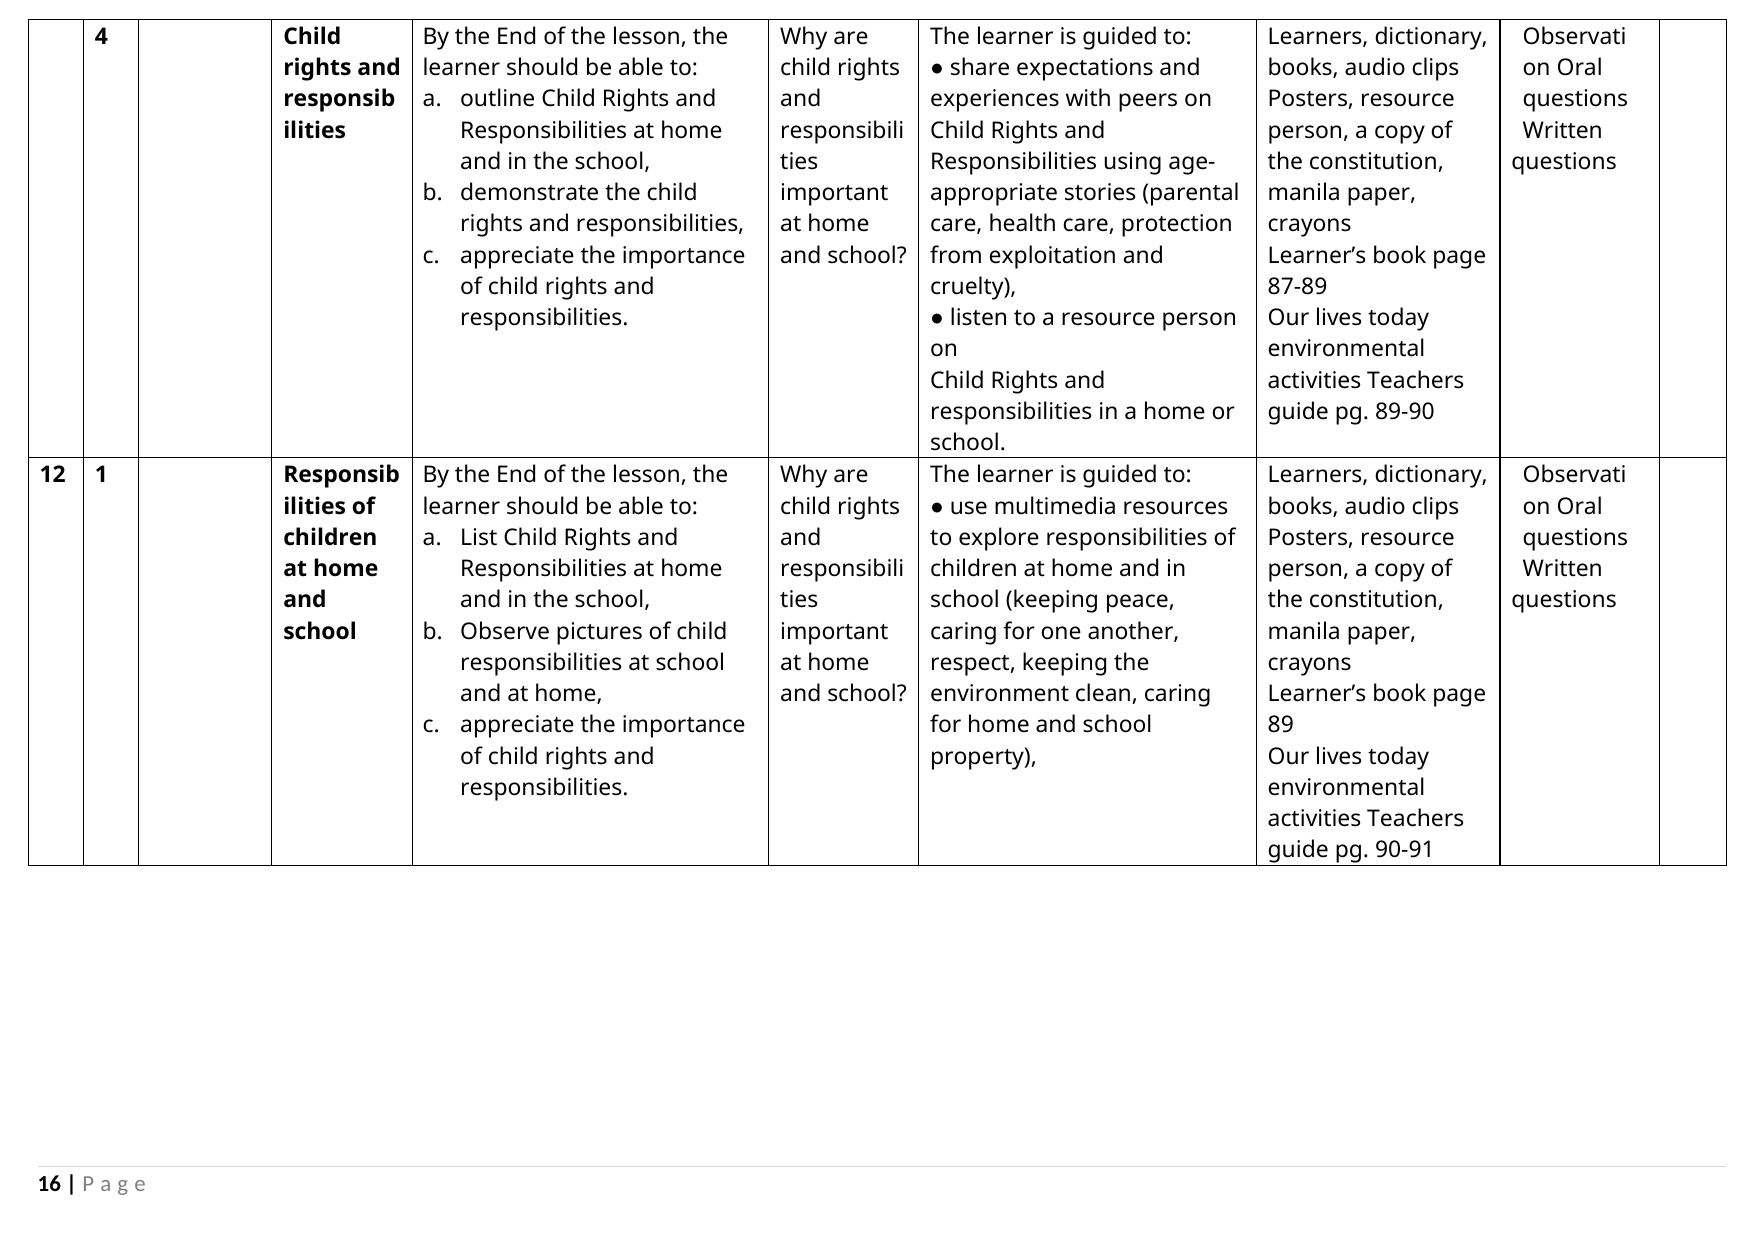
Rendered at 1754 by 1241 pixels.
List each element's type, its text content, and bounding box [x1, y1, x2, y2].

table_cell Learners, dictionary, books, audio clips Posters, resource person, a copy of the constitution, manila paper, crayons Learner’s book page 89 Our lives today environmental activities Teachers guide pg. 90-91 [1257, 458, 1499, 864]
table_cell 12 [29, 458, 83, 864]
table_cell [1660, 458, 1726, 864]
table_cell [1660, 20, 1726, 457]
table_cell By the End of the lesson, the learner should be able to: outline Child Rights and Responsibilities at home and in the school, demonstrate the child rights and responsibilities, appreciate the importance of child rights and responsibilities. [413, 20, 768, 457]
table_cell 1 [84, 458, 138, 864]
table_cell By the End of the lesson, the learner should be able to: List Child Rights and Responsibilities at home and in the school, Observe pictures of child responsibilities at school and at home, appreciate the importance of child rights and responsibilities. [413, 458, 768, 864]
table_cell Responsibilities of children at home and school [272, 458, 412, 864]
table_cell Why are child rights and responsibilities important at home and school? [769, 20, 918, 457]
table_cell Learners, dictionary, books, audio clips Posters, resource person, a copy of the constitution, manila paper, crayons Learner’s book page 87-89 Our lives today environmental activities Teachers guide pg. 89-90 [1257, 20, 1499, 457]
table_cell The learner is guided to: ● share expectations and experiences with peers on Child Rights and Responsibilities using age-appropriate stories (parental care, health care, protection from exploitation and cruelty), ● listen to a resource person on Child Rights and responsibilities in a home or school. [919, 20, 1256, 457]
table_cell The learner is guided to: ● use multimedia resources to explore responsibilities of children at home and in school (keeping peace, caring for one another, respect, keeping the environment clean, caring for home and school property), [919, 458, 1256, 864]
table_cell [139, 20, 271, 457]
table_cell Child rights and responsibilities [272, 20, 412, 457]
table_cell 4 [84, 20, 138, 457]
table_cell [29, 20, 83, 457]
table_cell Observation Oral questions Written questions [1501, 458, 1659, 864]
table_cell Observation Oral questions Written questions [1501, 20, 1659, 457]
table_cell Why are child rights and responsibilities important at home and school? [769, 458, 918, 864]
table_cell [139, 458, 271, 864]
